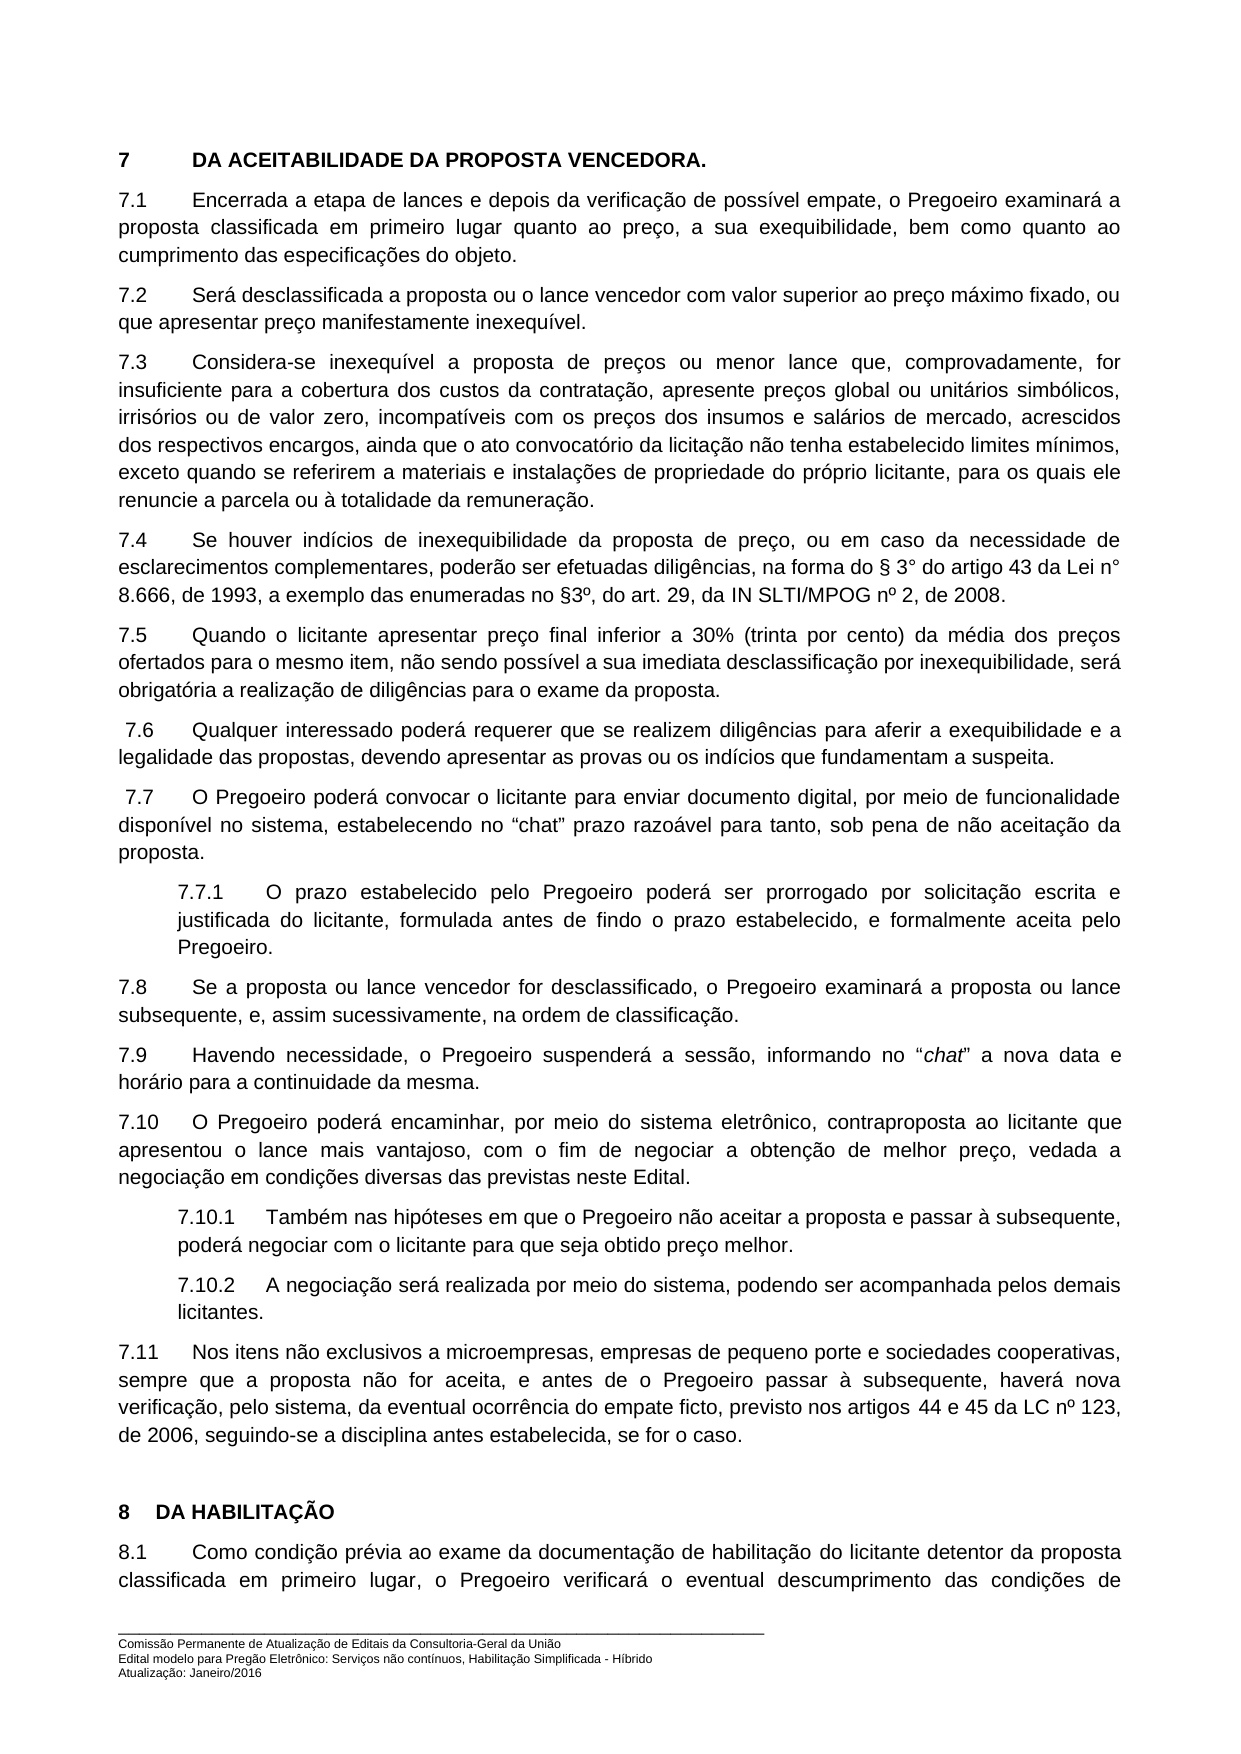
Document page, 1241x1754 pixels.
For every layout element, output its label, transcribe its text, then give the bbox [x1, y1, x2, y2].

list Se houver indícios de inexequibilidade da proposta de preço, ou em caso da necessidade de esclarecimentos complementares, poderão ser efetuadas diligências, na forma do § 3° do artigo 43 da Lei n° 8.666, de 1993, a exemplo das enumeradas no §3º, do art. 29, da IN SLTI/MPOG nº 2, de 2008. [118, 528, 1122, 607]
list Será desclassificada a proposta ou o lance vencedor com valor superior ao preço máximo fixado, ou que apresentar preço manifestamente inexequível. [118, 283, 1122, 334]
list Encerrada a etapa de lances e depois da verificação de possível empate, o Pregoeiro examinará a proposta classificada em primeiro lugar quanto ao preço, a sua exequibilidade, bem como quanto ao cumprimento das especificações do objeto. [118, 188, 1122, 267]
list Considera-se inexequível a proposta de preços ou menor lance que, comprovadamente, for insuficiente para a cobertura dos custos da contratação, apresente preços global ou unitários simbólicos, irrisórios ou de valor zero, incompatíveis com os preços dos insumos e salários de mercado, acrescidos dos respectivos encargos, ainda que o ato convocatório da licitação não tenha estabelecido limites mínimos, exceto quando se referirem a materiais e instalações de propriedade do próprio licitante, para os quais ele renuncie a parcela ou à totalidade da remuneração. [118, 350, 1122, 512]
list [118, 1540, 1122, 1592]
list O prazo estabelecido pelo Pregoeiro poderá ser prorrogado por solicitação escrita e justificada do licitante, formulada antes de findo o prazo estabelecido, e formalmente aceita pelo Pregoeiro. [177, 880, 1122, 959]
list Também nas hipóteses em que o Pregoeiro não aceitar a proposta e passar à subsequente, poderá negociar com o licitante para que seja obtido preço melhor. [177, 1205, 1122, 1257]
list Nos itens não exclusivos a microempresas, empresas de pequeno porte e sociedades cooperativas, sempre que a proposta não for aceita, e antes de o Pregoeiro passar à subsequente, haverá nova verificação, pelo sistema, da eventual ocorrência do empate ficto, previsto nos artigos 44 e 45 da LC nº 123, de 2006, seguindo-se a disciplina antes estabelecida, se for o caso. [118, 1340, 1122, 1447]
list O Pregoeiro poderá convocar o licitante para enviar documento digital, por meio de funcionalidade disponível no sistema, estabelecendo no “chat” prazo razoável para tanto, sob pena de não aceitação da proposta. [118, 785, 1122, 864]
list Se a proposta ou lance vencedor for desclassificado, o Pregoeiro examinará a proposta ou lance subsequente, e, assim sucessivamente, na ordem de classificação. [118, 975, 1122, 1027]
list A negociação será realizada por meio do sistema, podendo ser acompanhada pelos demais licitantes. [177, 1273, 1122, 1324]
list Quando o licitante apresentar preço final inferior a 30% (trinta por cento) da média dos preços ofertados para o mesmo item, não sendo possível a sua imediata desclassificação por inexequibilidade, será obrigatória a realização de diligências para o exame da proposta. [118, 623, 1122, 702]
list O Pregoeiro poderá encaminhar, por meio do sistema eletrônico, contraproposta ao licitante que apresentou o lance mais vantajoso, com o fim de negociar a obtenção de melhor preço, vedada a negociação em condições diversas das previstas neste Edital. [118, 1110, 1122, 1189]
list DA ACEITABILIDADE DA PROPOSTA VENCEDORA. [118, 148, 1122, 172]
list Qualquer interessado poderá requerer que se realizem diligências para aferir a exequibilidade e a legalidade das propostas, devendo apresentar as provas ou os indícios que fundamentam a suspeita. [118, 718, 1122, 769]
list Havendo necessidade, o Pregoeiro suspenderá a sessão, informando no “chat” a nova data e horário para a continuidade da mesma. [118, 1043, 1122, 1094]
list DA HABILITAÇÃO [118, 1500, 1122, 1524]
